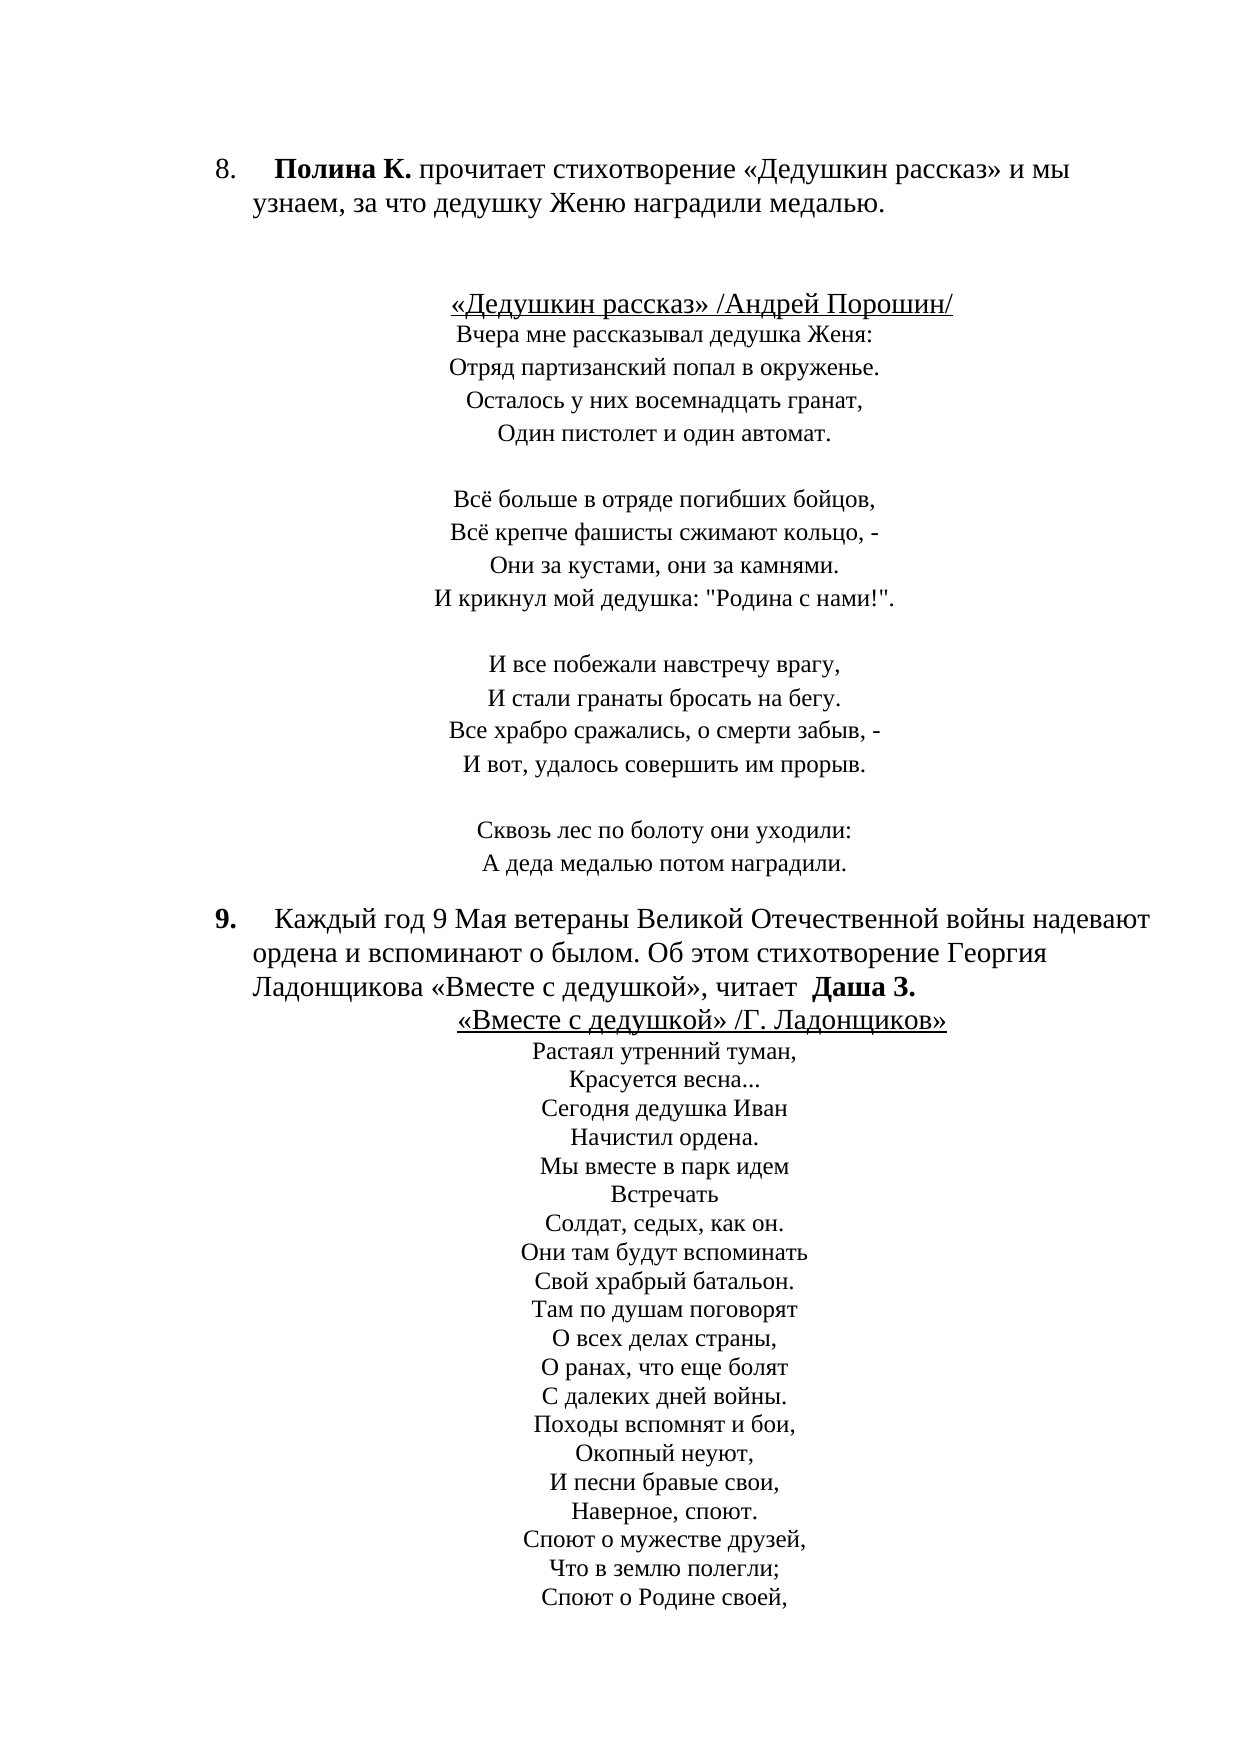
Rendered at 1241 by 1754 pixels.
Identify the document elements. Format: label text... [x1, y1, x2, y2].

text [177, 1036, 1152, 1611]
text «Вместе с дедушкой» /Г. Ладонщиков» [252, 1002, 1152, 1036]
list Полина К. прочитает стихотворение «Дедушкин рассказ» и мы узнаем, за что дедушку Женю наградили медалью. [215, 152, 1152, 219]
list Каждый год 9 Мая ветераны Великой Отечественной войны надевают ордена и вспоминают о былом. Об этом стихотворение Георгия Ладонщикова «Вместе с дедушкой», читает Даша З. [215, 902, 1152, 1002]
text «Дедушкин рассказ» /Андрей Порошин/ [252, 286, 1152, 319]
text Вчера мне рассказывал дедушка Женя: Отряд партизанский попал в окруженье. Осталось у них восемнадцать гранат, Один пистолет и один автомат. Всё больше в отряде погибших бойцов, Всё крепче фашисты сжимают кольцо, - Они за кустами, они за камнями. И крикнул мой дедушка: "Родина с нами!". И все побежали навстречу врагу, И стали гранаты бросать на бегу. Все храбро сражались, о смерти забыв, - И вот, удалось совершить им прорыв. Сквозь лес по болоту они уходили: А деда медалью потом наградили. [177, 319, 1152, 876]
